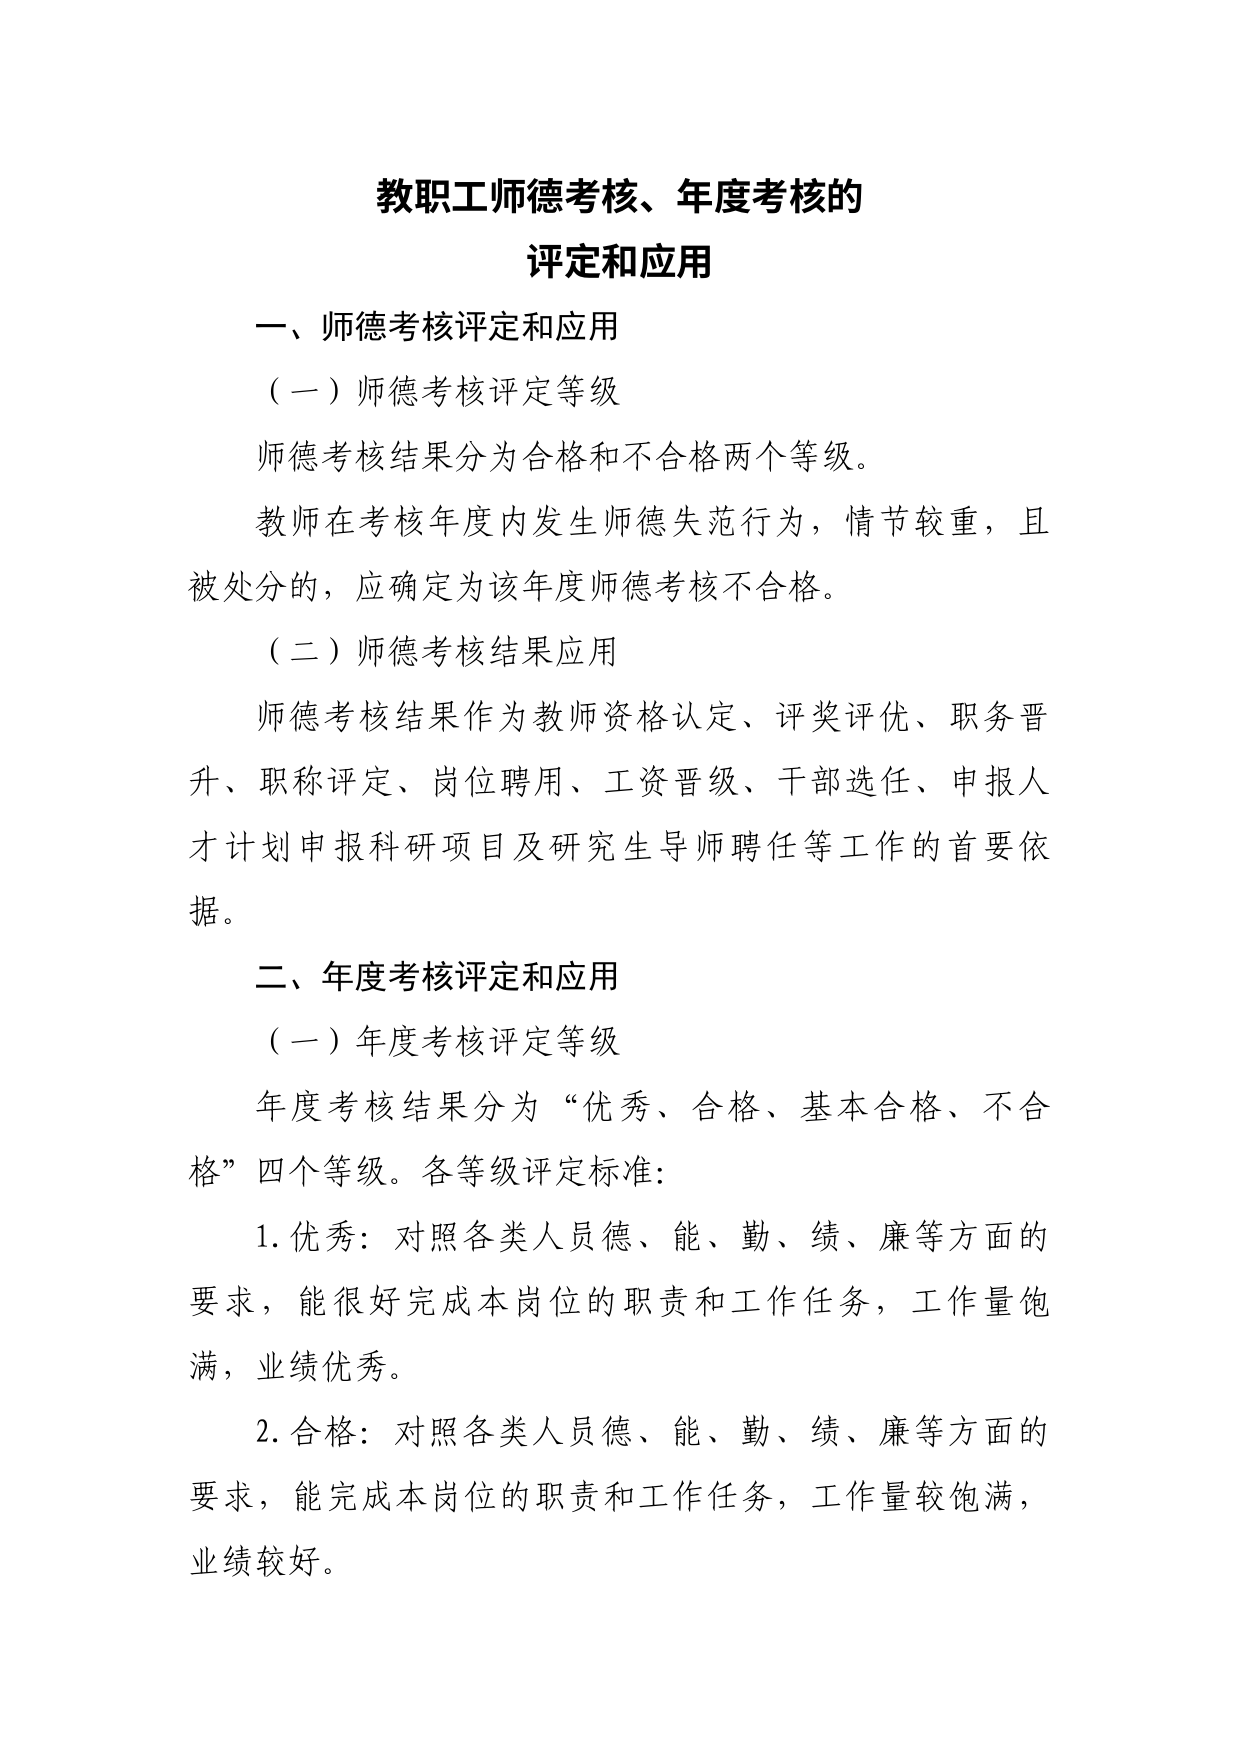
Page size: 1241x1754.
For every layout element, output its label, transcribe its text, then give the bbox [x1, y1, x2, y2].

text 1.优秀：对照各类人员德、能、勤、绩、廉等方面的要求，能很好完成本岗位的职责和工作任务，工作量饱满，业绩优秀。 [187, 1202, 1053, 1397]
text 2.合格：对照各类人员德、能、勤、绩、廉等方面的要求，能完成本岗位的职责和工作任务，工作量较饱满，业绩较好。 [187, 1397, 1053, 1592]
list 师德考核结果分为合格和不合格两个等级。 [187, 422, 1053, 487]
list （一）师德考核评定等级 [187, 357, 1053, 422]
text 年度考核结果分为“优秀、合格、基本合格、不合格”四个等级。各等级评定标准： [187, 1072, 1053, 1202]
list 教师在考核年度内发生师德失范行为，情节较重，且被处分的，应确定为该年度师德考核不合格。 [187, 487, 1053, 617]
text 评定和应用 [187, 227, 1053, 292]
text 二、年度考核评定和应用 [187, 942, 1053, 1007]
list （二）师德考核结果应用 [187, 617, 1053, 682]
list 一、师德考核评定和应用 [187, 292, 1053, 357]
text 师德考核结果作为教师资格认定、评奖评优、职务晋升、职称评定、岗位聘用、工资晋级、干部选任、申报人才计划申报科研项目及研究生导师聘任等工作的首要依据。 [187, 682, 1053, 942]
text （一）年度考核评定等级 [187, 1007, 1053, 1072]
text 教职工师德考核、年度考核的 [187, 162, 1053, 227]
